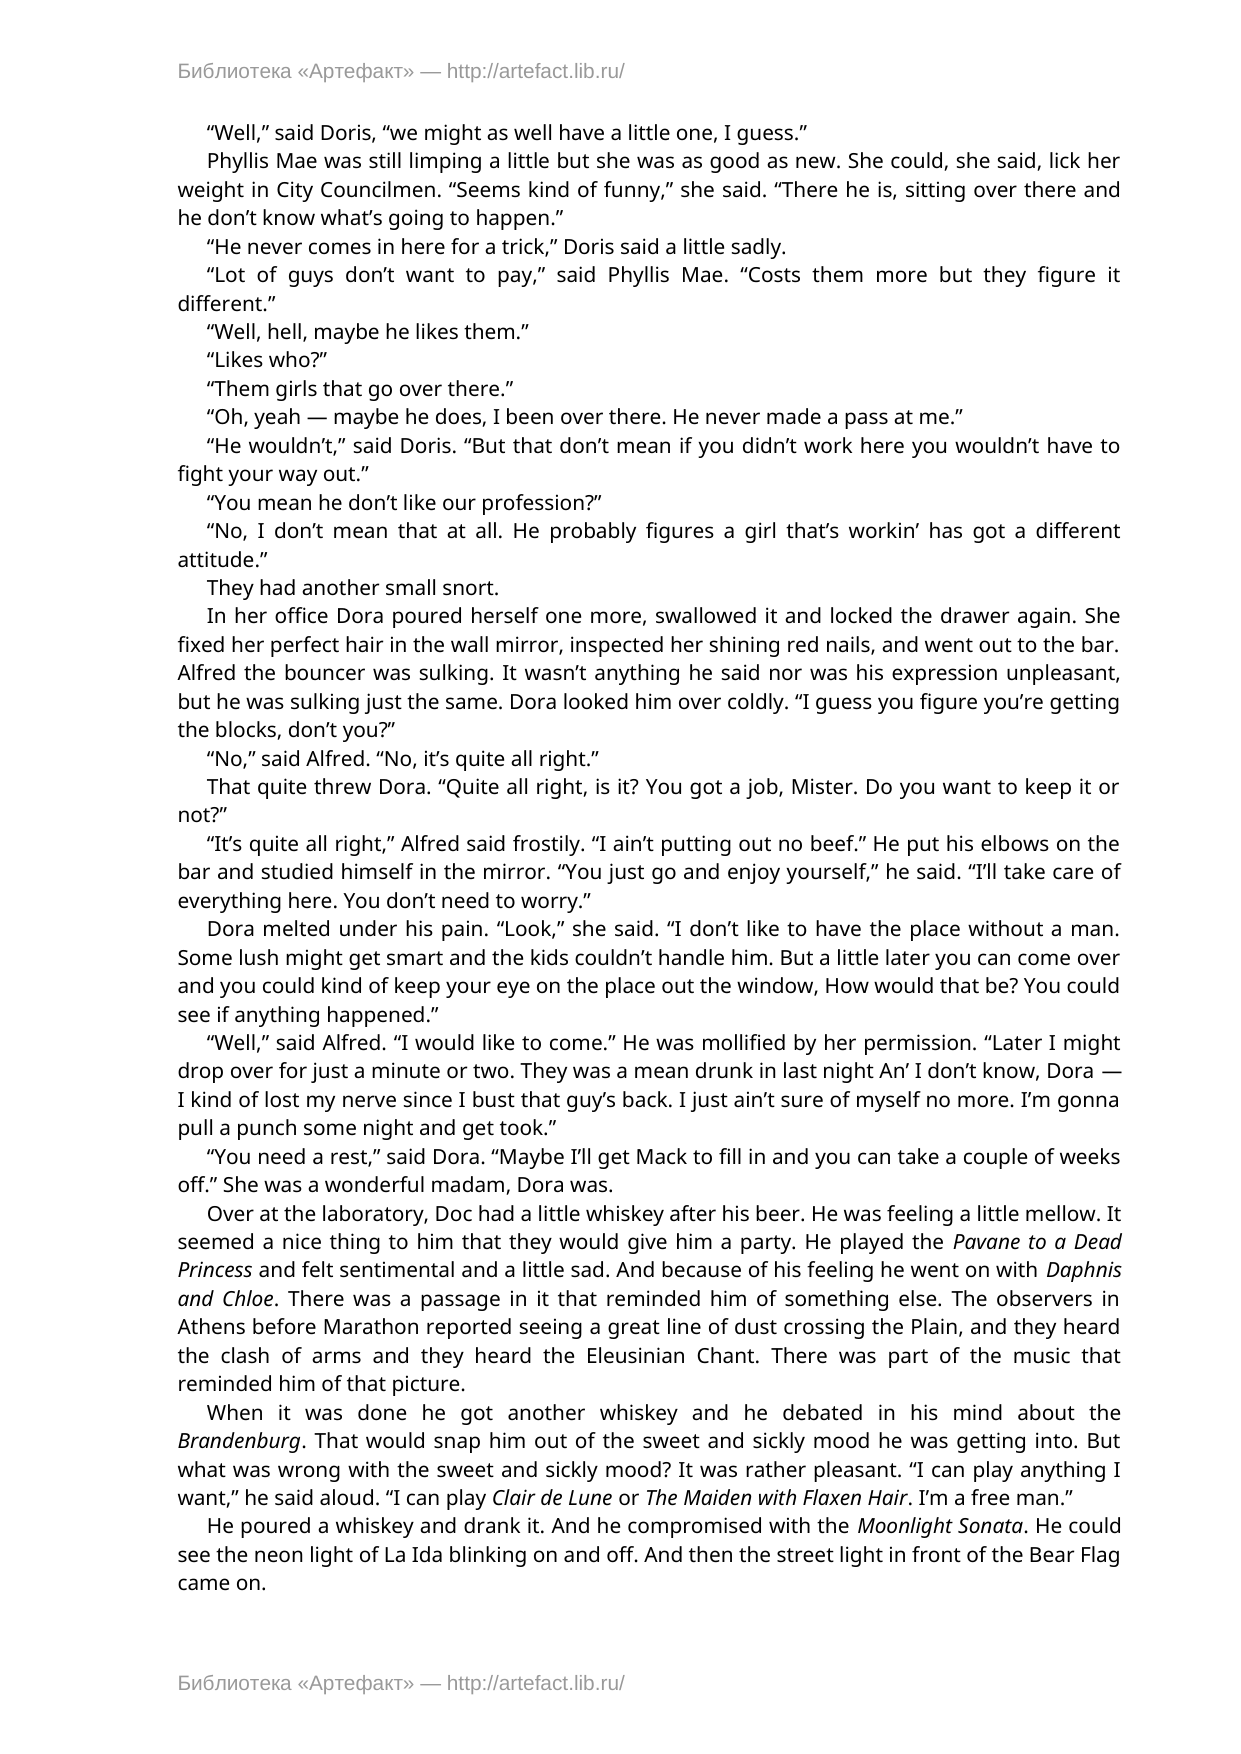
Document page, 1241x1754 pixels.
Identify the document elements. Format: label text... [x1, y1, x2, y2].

text That quite threw Dora. “Quite all right, is it? You got a job, Mister. Do you want to keep it or not?” [177, 772, 1122, 829]
text He poured a whiskey and drank it. And he compromised with the Moonlight Sonata. He could see the neon light of La Ida blinking on and off. And then the street light in front of the Bear Flag came on. [177, 1512, 1122, 1597]
text “Well,” said Doris, “we might as well have a little one, I guess.” [177, 118, 1122, 147]
text “Well, hell, maybe he likes them.” [177, 317, 1122, 346]
text “No,” said Alfred. “No, it’s quite all right.” [177, 744, 1122, 772]
text Dora melted under his pain. “Look,” she said. “I don’t like to have the place without a man. Some lush might get smart and the kids couldn’t handle him. But a little later you can come over and you could kind of keep your eye on the place out the window, How would that be? You could see if anything happened.” [177, 914, 1122, 1028]
text “He never comes in here for a trick,” Doris said a little sadly. [177, 232, 1122, 260]
text “Lot of guys don’t want to pay,” said Phyllis Mae. “Costs them more but they figure it different.” [177, 260, 1122, 317]
text “Well,” said Alfred. “I would like to come.” He was mollified by her permission. “Later I might drop over for just a minute or two. They was a mean drunk in last night An’ I don’t know, Dora — I kind of lost my nerve since I bust that guy’s back. I just ain’t sure of myself no more. I’m gonna pull a punch some night and get took.” [177, 1028, 1122, 1142]
text “You need a rest,” said Dora. “Maybe I’ll get Mack to fill in and you can take a couple of weeks off.” She was a wonderful madam, Dora was. [177, 1142, 1122, 1199]
text They had another small snort. [177, 573, 1122, 602]
text In her office Dora poured herself one more, swallowed it and locked the drawer again. She fixed her perfect hair in the wall mirror, inspected her shining red nails, and went out to the bar. Alfred the bouncer was sulking. It wasn’t anything he said nor was his expression unpleasant, but he was sulking just the same. Dora looked him over coldly. “I guess you figure you’re getting the blocks, don’t you?” [177, 602, 1122, 744]
text “It’s quite all right,” Alfred said frostily. “I ain’t putting out no beef.” He put his elbows on the bar and studied himself in the mirror. “You just go and enjoy yourself,” he said. “I’ll take care of everything here. You don’t need to worry.” [177, 829, 1122, 914]
text “He wouldn’t,” said Doris. “But that don’t mean if you didn’t work here you wouldn’t have to fight your way out.” [177, 431, 1122, 488]
text “Them girls that go over there.” [177, 374, 1122, 402]
text Phyllis Mae was still limping a little but she was as good as new. She could, she said, lick her weight in City Councilmen. “Seems kind of funny,” she said. “There he is, sitting over there and he don’t know what’s going to happen.” [177, 147, 1122, 232]
text “No, I don’t mean that at all. He probably figures a girl that’s workin’ has got a different attitude.” [177, 516, 1122, 573]
text “Likes who?” [177, 346, 1122, 374]
text “Oh, yeah — maybe he does, I been over there. He never made a pass at me.” [177, 402, 1122, 431]
text Over at the laboratory, Doc had a little whiskey after his beer. He was feeling a little mellow. It seemed a nice thing to him that they would give him a party. He played the Pavane to a Dead Princess and felt sentimental and a little sad. And because of his feeling he went on with Daphnis and Chloe. There was a passage in it that reminded him of something else. The observers in Athens before Marathon reported seeing a great line of dust crossing the Plain, and they heard the clash of arms and they heard the Eleusinian Chant. There was part of the music that reminded him of that picture. [177, 1199, 1122, 1398]
text When it was done he got another whiskey and he debated in his mind about the Brandenburg. That would snap him out of the sweet and sickly mood he was getting into. But what was wrong with the sweet and sickly mood? It was rather pleasant. “I can play anything I want,” he said aloud. “I can play Clair de Lune or The Maiden with Flaxen Hair. I’m a free man.” [177, 1398, 1122, 1512]
text “You mean he don’t like our profession?” [177, 488, 1122, 516]
